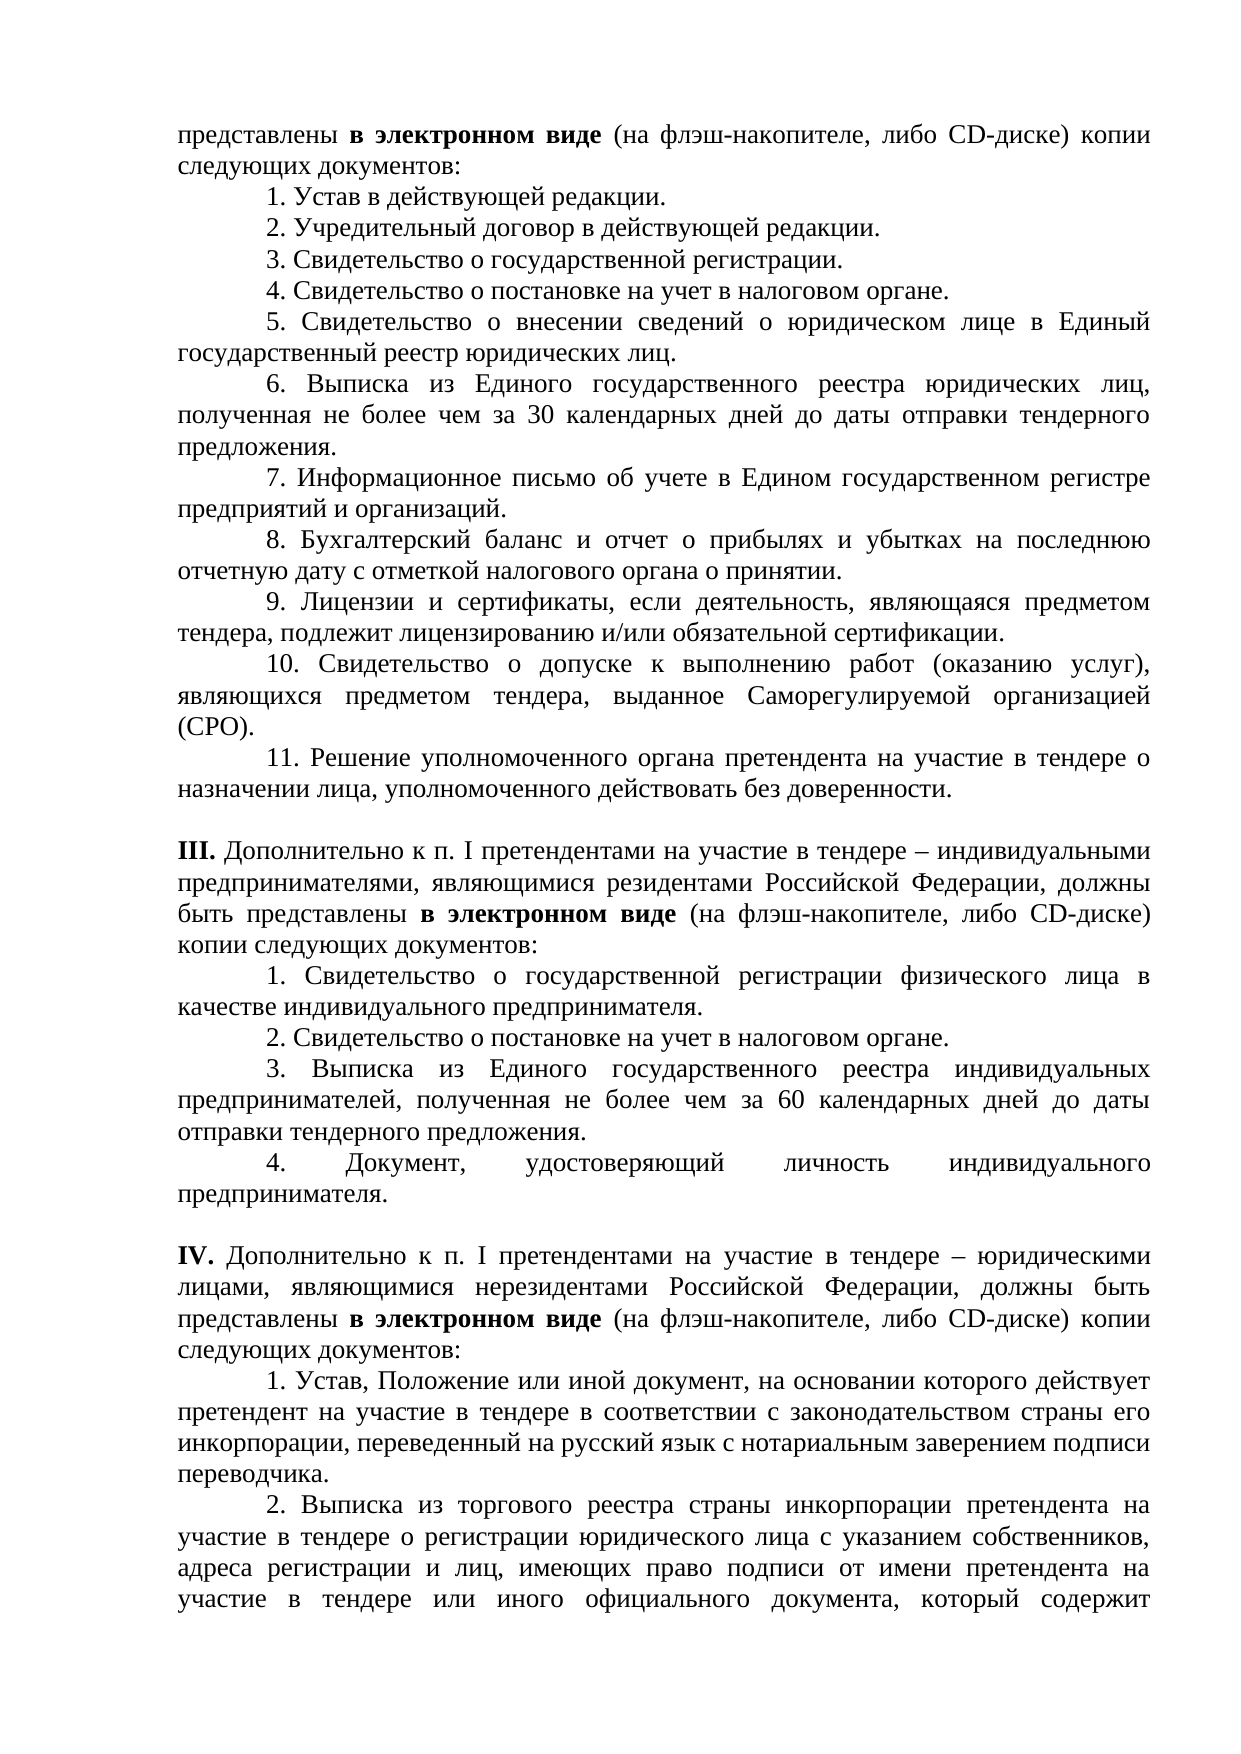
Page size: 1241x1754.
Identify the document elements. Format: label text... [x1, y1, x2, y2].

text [177, 118, 1152, 180]
text 1. Свидетельство о государственной регистрации физического лица в качестве индивидуального предпринимателя. [177, 959, 1152, 1021]
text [177, 1488, 1152, 1613]
text 10. Свидетельство о допуске к выполнению работ (оказанию услуг), являющихся предметом тендера, выданное Саморегулируемой организацией (СРО). [177, 648, 1152, 741]
text 3. Свидетельство о государственной регистрации. [177, 243, 1152, 274]
text 7. Информационное письмо об учете в Едином государственном регистре предприятий и организаций. [177, 461, 1152, 523]
text 9. Лицензии и сертификаты, если деятельность, являющаяся предметом тендера, подлежит лицензированию и/или обязательной сертификации. [177, 585, 1152, 648]
text 4. Документ, удостоверяющий личность индивидуального предпринимателя. [177, 1146, 1152, 1208]
text 1. Устав в действующей редакции. [177, 180, 1152, 212]
text III. Дополнительно к п. I претендентами на участие в тендере – индивидуальными предпринимателями, являющимися резидентами Российской Федерации, должны быть представлены в электронном виде (на флэш-накопителе, либо CD-диске) копии следующих документов: [177, 834, 1152, 959]
text 6. Выписка из Единого государственного реестра юридических лиц, полученная не более чем за 30 календарных дней до даты отправки тендерного предложения. [177, 367, 1152, 461]
text 11. Решение уполномоченного органа претендента на участие в тендере о назначении лица, уполномоченного действовать без доверенности. [177, 741, 1152, 803]
text 4. Свидетельство о постановке на учет в налоговом органе. [177, 274, 1152, 305]
text 3. Выписка из Единого государственного реестра индивидуальных предпринимателей, полученная не более чем за 60 календарных дней до даты отправки тендерного предложения. [177, 1052, 1152, 1146]
text 8. Бухгалтерский баланс и отчет о прибылях и убытках на последнюю отчетную дату с отметкой налогового органа о принятии. [177, 523, 1152, 585]
text 2. Учредительный договор в действующей редакции. [177, 212, 1152, 243]
text IV. Дополнительно к п. I претендентами на участие в тендере – юридическими лицами, являющимися нерезидентами Российской Федерации, должны быть представлены в электронном виде (на флэш-накопителе, либо CD-диске) копии следующих документов: [177, 1239, 1152, 1364]
text 1. Устав, Положение или иной документ, на основании которого действует претендент на участие в тендере в соответствии с законодательством страны его инкорпорации, переведенный на русский язык с нотариальным заверением подписи переводчика. [177, 1364, 1152, 1488]
text 5. Свидетельство о внесении сведений о юридическом лице в Единый государственный реестр юридических лиц. [177, 305, 1152, 367]
text 2. Свидетельство о постановке на учет в налоговом органе. [177, 1021, 1152, 1052]
